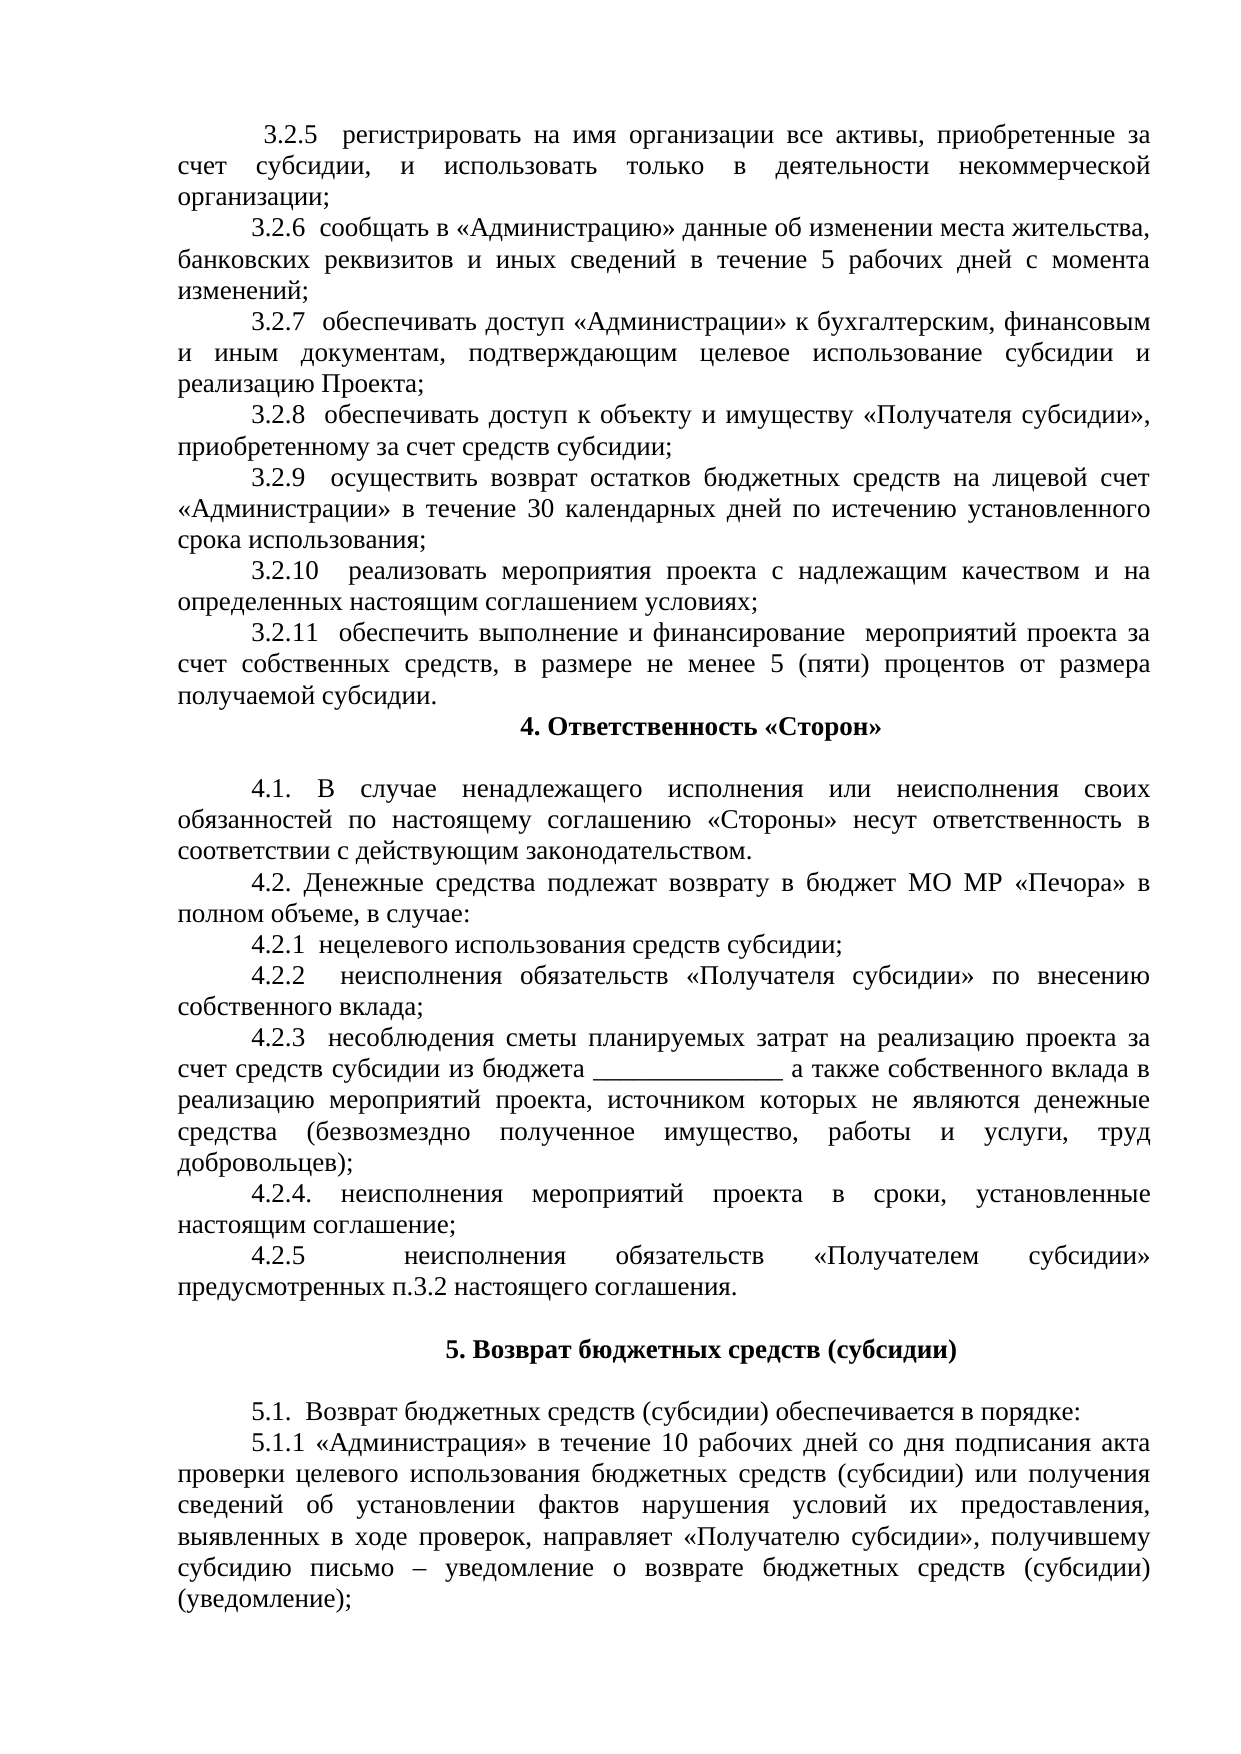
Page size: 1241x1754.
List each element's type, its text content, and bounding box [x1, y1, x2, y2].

text 5.1. Возврат бюджетных средств (субсидии) обеспечивается в порядке: [177, 1395, 1152, 1426]
text 5. Возврат бюджетных средств (субсидии) [177, 1333, 1152, 1364]
text 3.2.6 сообщать в «Администрацию» данные об изменении места жительства, банковских реквизитов и иных сведений в течение 5 рабочих дней с момента изменений; [177, 212, 1152, 305]
text 4.2.1 нецелевого использования средств субсидии; [177, 928, 1152, 959]
text 5.1.1 «Администрация» в течение 10 рабочих дней со дня подписания акта проверки целевого использования бюджетных средств (субсидии) или получения сведений об установлении фактов нарушения условий их предоставления, выявленных в ходе проверок, направляет «Получателю субсидии», получившему субсидию письмо – уведомление о возврате бюджетных средств (субсидии) (уведомление); [177, 1426, 1152, 1613]
text 3.2.9 осуществить возврат остатков бюджетных средств на лицевой счет «Администрации» в течение 30 календарных дней по истечению установленного срока использования; [177, 461, 1152, 554]
text 3.2.8 обеспечивать доступ к объекту и имуществу «Получателя субсидии», приобретенному за счет средств субсидии; [177, 398, 1152, 461]
text 4.2.4. неисполнения мероприятий проекта в сроки, установленные настоящим соглашение; [177, 1177, 1152, 1239]
text 4.2. Денежные средства подлежат возврату в бюджет МО МР «Печора» в полном объеме, в случае: [177, 866, 1152, 928]
text 3.2.10 реализовать мероприятия проекта с надлежащим качеством и на определенных настоящим соглашением условиях; [177, 554, 1152, 616]
text 3.2.7 обеспечивать доступ «Администрации» к бухгалтерским, финансовым и иным документам, подтверждающим целевое использование субсидии и реализацию Проекта; [177, 305, 1152, 398]
text 4.1. В случае ненадлежащего исполнения или неисполнения своих обязанностей по настоящему соглашению «Стороны» несут ответственность в соответствии с действующим законодательством. [177, 772, 1152, 866]
text 4.2.3 несоблюдения сметы планируемых затрат на реализацию проекта за счет средств субсидии из бюджета ______________ а также собственного вклада в реализацию мероприятий проекта, источником которых не являются денежные средства (безвозмездно полученное имущество, работы и услуги, труд добровольцев); [177, 1021, 1152, 1177]
text 3.2.5 регистрировать на имя организации все активы, приобретенные за счет субсидии, и использовать только в деятельности некоммерческой организации; [177, 118, 1152, 212]
text 3.2.11 обеспечить выполнение и финансирование мероприятий проекта за счет собственных средств, в размере не менее 5 (пяти) процентов от размера получаемой субсидии. [177, 616, 1152, 710]
text 4. Ответственность «Сторон» [177, 710, 1152, 741]
text 4.2.5 неисполнения обязательств «Получателем субсидии» предусмотренных п.3.2 настоящего соглашения. [177, 1239, 1152, 1302]
text 4.2.2 неисполнения обязательств «Получателя субсидии» по внесению собственного вклада; [177, 959, 1152, 1021]
